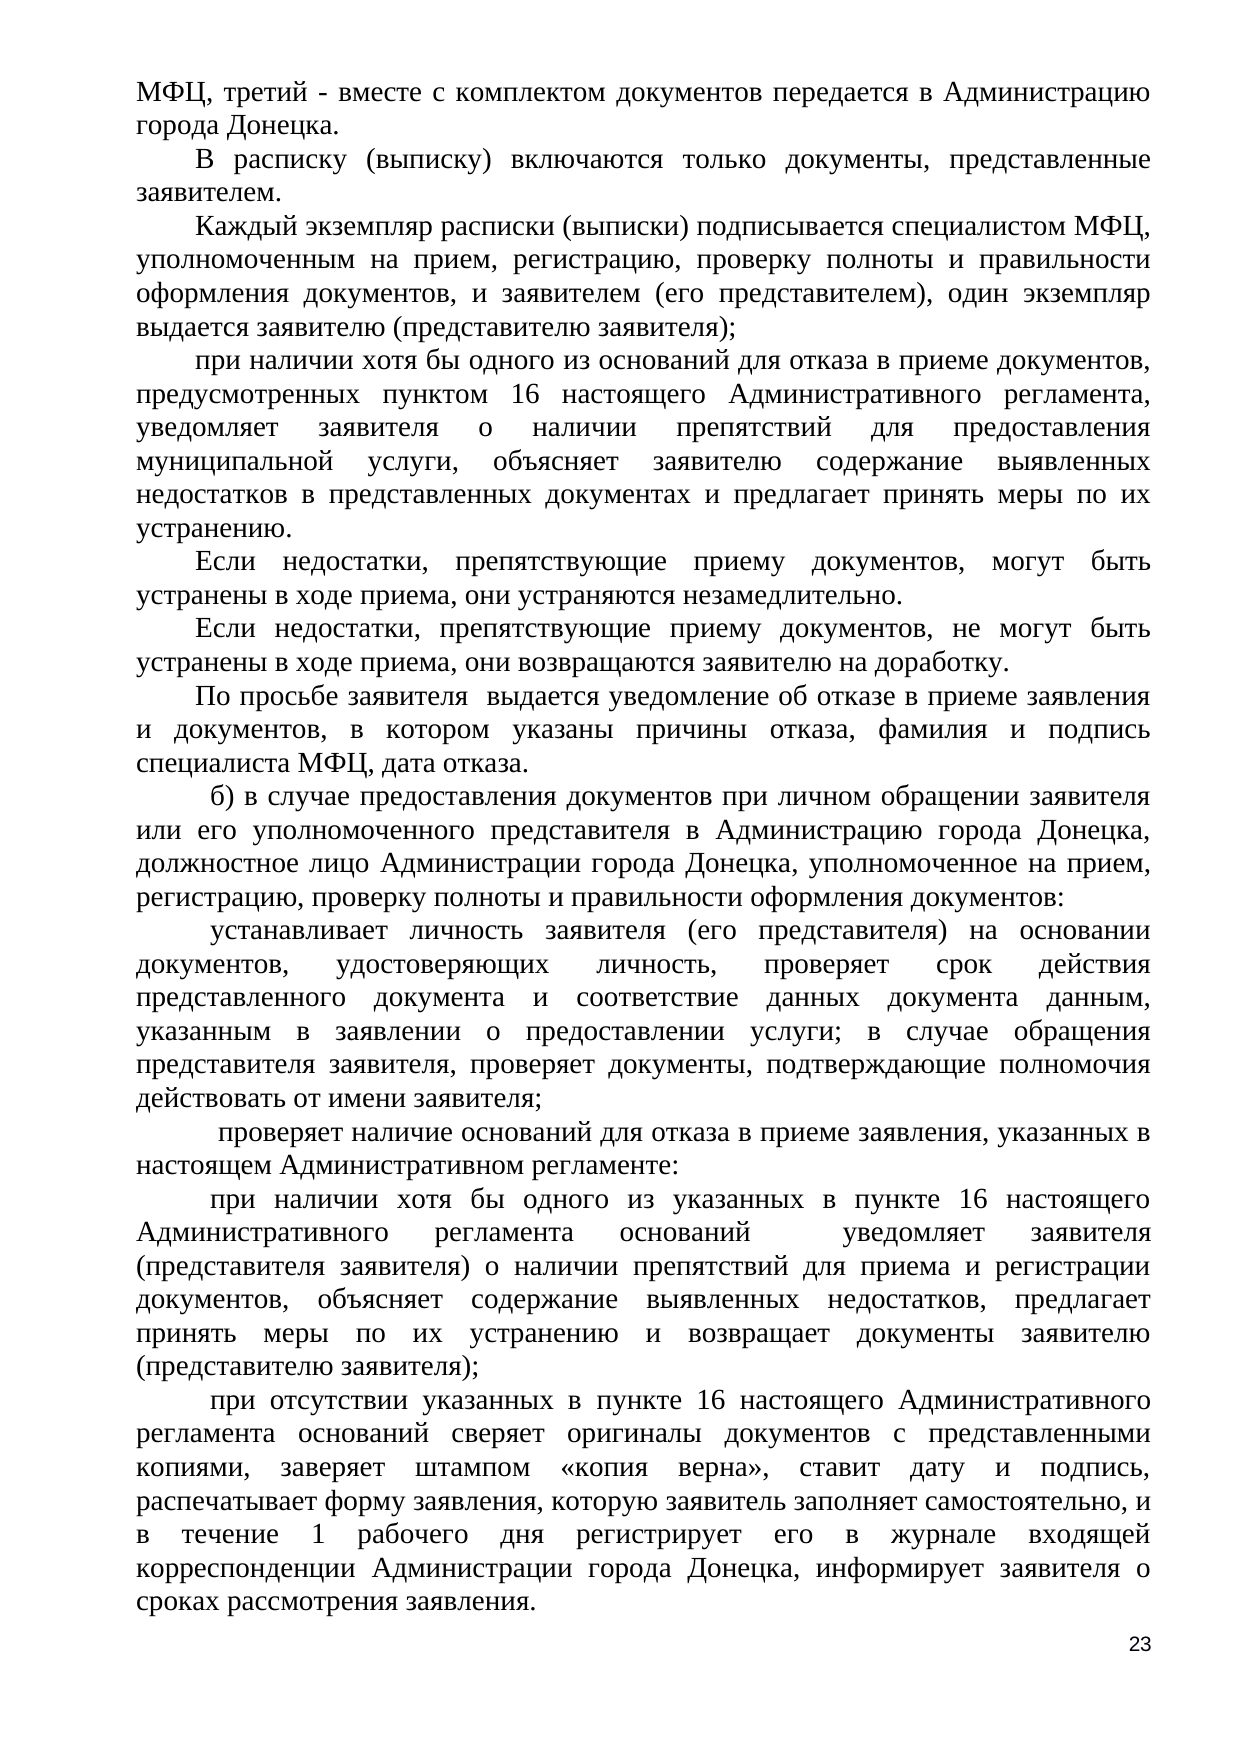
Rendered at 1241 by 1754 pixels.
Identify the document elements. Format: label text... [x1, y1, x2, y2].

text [136, 74, 1152, 141]
text при наличии хотя бы одного из указанных в пункте 16 настоящего Административного регламента оснований уведомляет заявителя (представителя заявителя) о наличии препятствий для приема и регистрации документов, объясняет содержание выявленных недостатков, предлагает принять меры по их устранению и возвращает документы заявителю (представителю заявителя); [136, 1181, 1152, 1382]
text при отсутствии указанных в пункте 16 настоящего Административного регламента оснований сверяет оригиналы документов с представленными копиями, заверяет штампом «копия верна», ставит дату и подпись, распечатывает форму заявления, которую заявитель заполняет самостоятельно, и в течение 1 рабочего дня регистрирует его в журнале входящей корреспонденции Администрации города Донецка, информирует заявителя о сроках рассмотрения заявления. [136, 1382, 1152, 1617]
text устанавливает личность заявителя (его представителя) на основании документов, удостоверяющих личность, проверяет срок действия представленного документа и соответствие данных документа данным, указанным в заявлении о предоставлении услуги; в случае обращения представителя заявителя, проверяет документы, подтверждающие полномочия действовать от имени заявителя; [136, 912, 1152, 1114]
text По просьбе заявителя выдается уведомление об отказе в приеме заявления и документов, в котором указаны причины отказа, фамилия и подпись специалиста МФЦ, дата отказа. [136, 678, 1152, 778]
text б) в случае предоставления документов при личном обращении заявителя или его уполномоченного представителя в Администрацию города Донецка, должностное лицо Администрации города Донецка, уполномоченное на прием, регистрацию, проверку полноты и правильности оформления документов: [136, 778, 1152, 912]
text Если недостатки, препятствующие приему документов, могут быть устранены в ходе приема, они устраняются незамедлительно. [136, 543, 1152, 611]
text Если недостатки, препятствующие приему документов, не могут быть устранены в ходе приема, они возвращаются заявителю на доработку. [136, 611, 1152, 678]
text проверяет наличие оснований для отказа в приеме заявления, указанных в настоящем Административном регламенте: [136, 1114, 1152, 1181]
text Каждый экземпляр расписки (выписки) подписывается специалистом МФЦ, уполномоченным на прием, регистрацию, проверку полноты и правильности оформления документов, и заявителем (его представителем), один экземпляр выдается заявителю (представителю заявителя); [136, 208, 1152, 342]
text при наличии хотя бы одного из оснований для отказа в приеме документов, предусмотренных пунктом 16 настоящего Административного регламента, уведомляет заявителя о наличии препятствий для предоставления муниципальной услуги, объясняет заявителю содержание выявленных недостатков в представленных документах и предлагает принять меры по их устранению. [136, 342, 1152, 543]
text В расписку (выписку) включаются только документы, представленные заявителем. [136, 141, 1152, 208]
